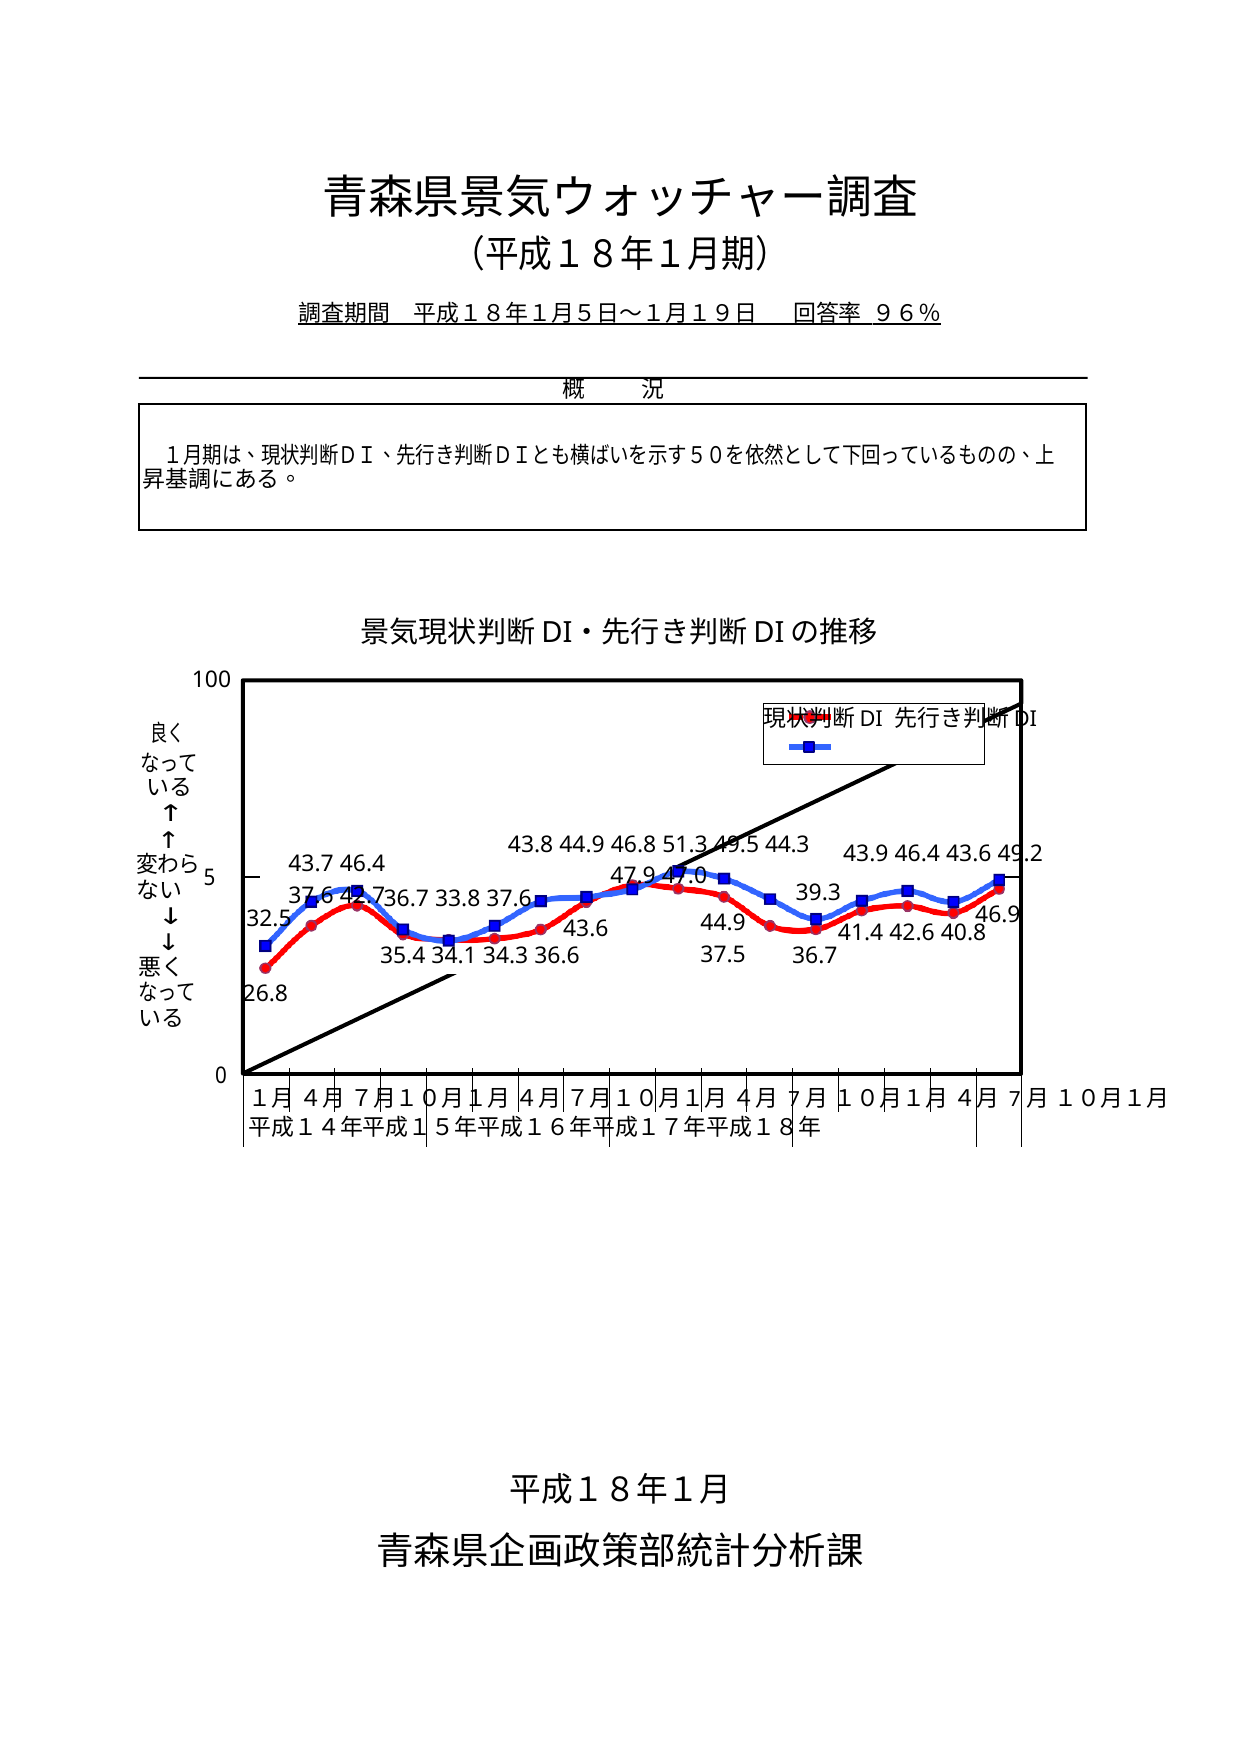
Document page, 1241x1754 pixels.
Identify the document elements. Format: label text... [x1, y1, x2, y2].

text ↓ [157, 905, 1134, 929]
text 良く [150, 722, 1134, 747]
text （平成１８年１月期） [106, 228, 1134, 279]
picture [598, 929, 605, 935]
text 平成１８年１月 [106, 1466, 1134, 1511]
text ↑ [157, 802, 1134, 826]
picture [470, 898, 477, 905]
text 調査期間 平成１８年１月５日～１月１９日 回答率 ９６％ [106, 297, 1134, 328]
text 100 [192, 663, 1134, 694]
picture [259, 865, 1005, 905]
picture [956, 929, 963, 938]
text なっている [138, 751, 199, 802]
text ↑ 変わらない [136, 828, 202, 905]
picture [259, 929, 1005, 974]
text 青森県企画政策部統計分析課 [106, 1524, 1134, 1575]
text 0 [215, 1058, 1134, 1090]
picture [976, 932, 983, 939]
picture [803, 710, 815, 722]
text ↓ 悪くなっている [138, 930, 199, 1033]
text 青森県景気ウォッチャー調査 [106, 165, 1134, 227]
subtitle 景気現状判断DI・先行き判断DIの推移 [360, 612, 1134, 651]
